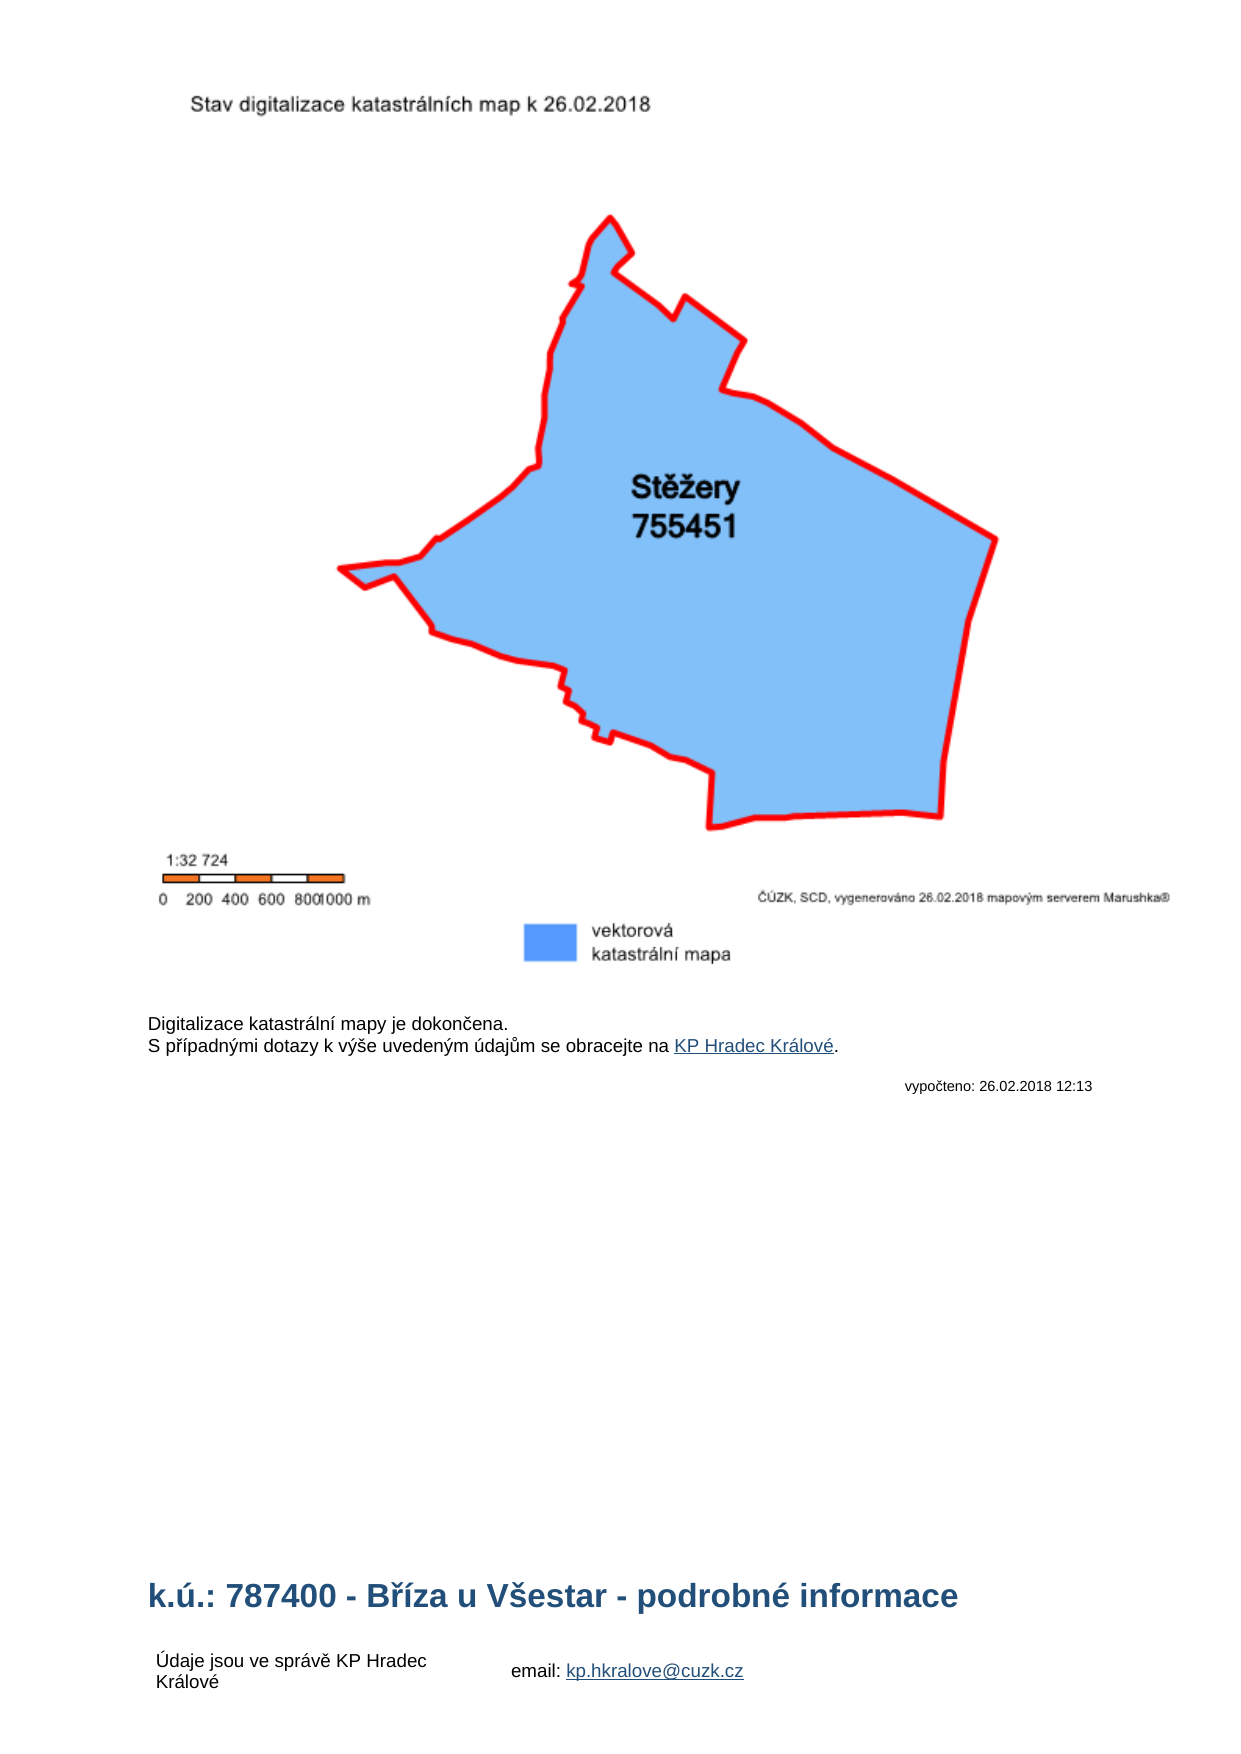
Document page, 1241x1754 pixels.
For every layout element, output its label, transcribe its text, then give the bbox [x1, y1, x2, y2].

table_header Údaje jsou ve správě KP Hradec Králové [148, 1643, 503, 1699]
picture [147, 76, 1187, 966]
text k.ú.: 787400 - Bříza u Všestar - podrobné informace [148, 1576, 1092, 1614]
text vypočteno: 26.02.2018 12:13 [148, 1078, 1092, 1094]
table_header email: kp.hkralove@cuzk.cz [503, 1643, 809, 1699]
text Digitalizace katastrální mapy je dokončena. [148, 991, 1092, 1034]
text S případnými dotazy k výše uvedeným údajům se obracejte na KP Hradec Králové. [148, 1034, 1092, 1056]
